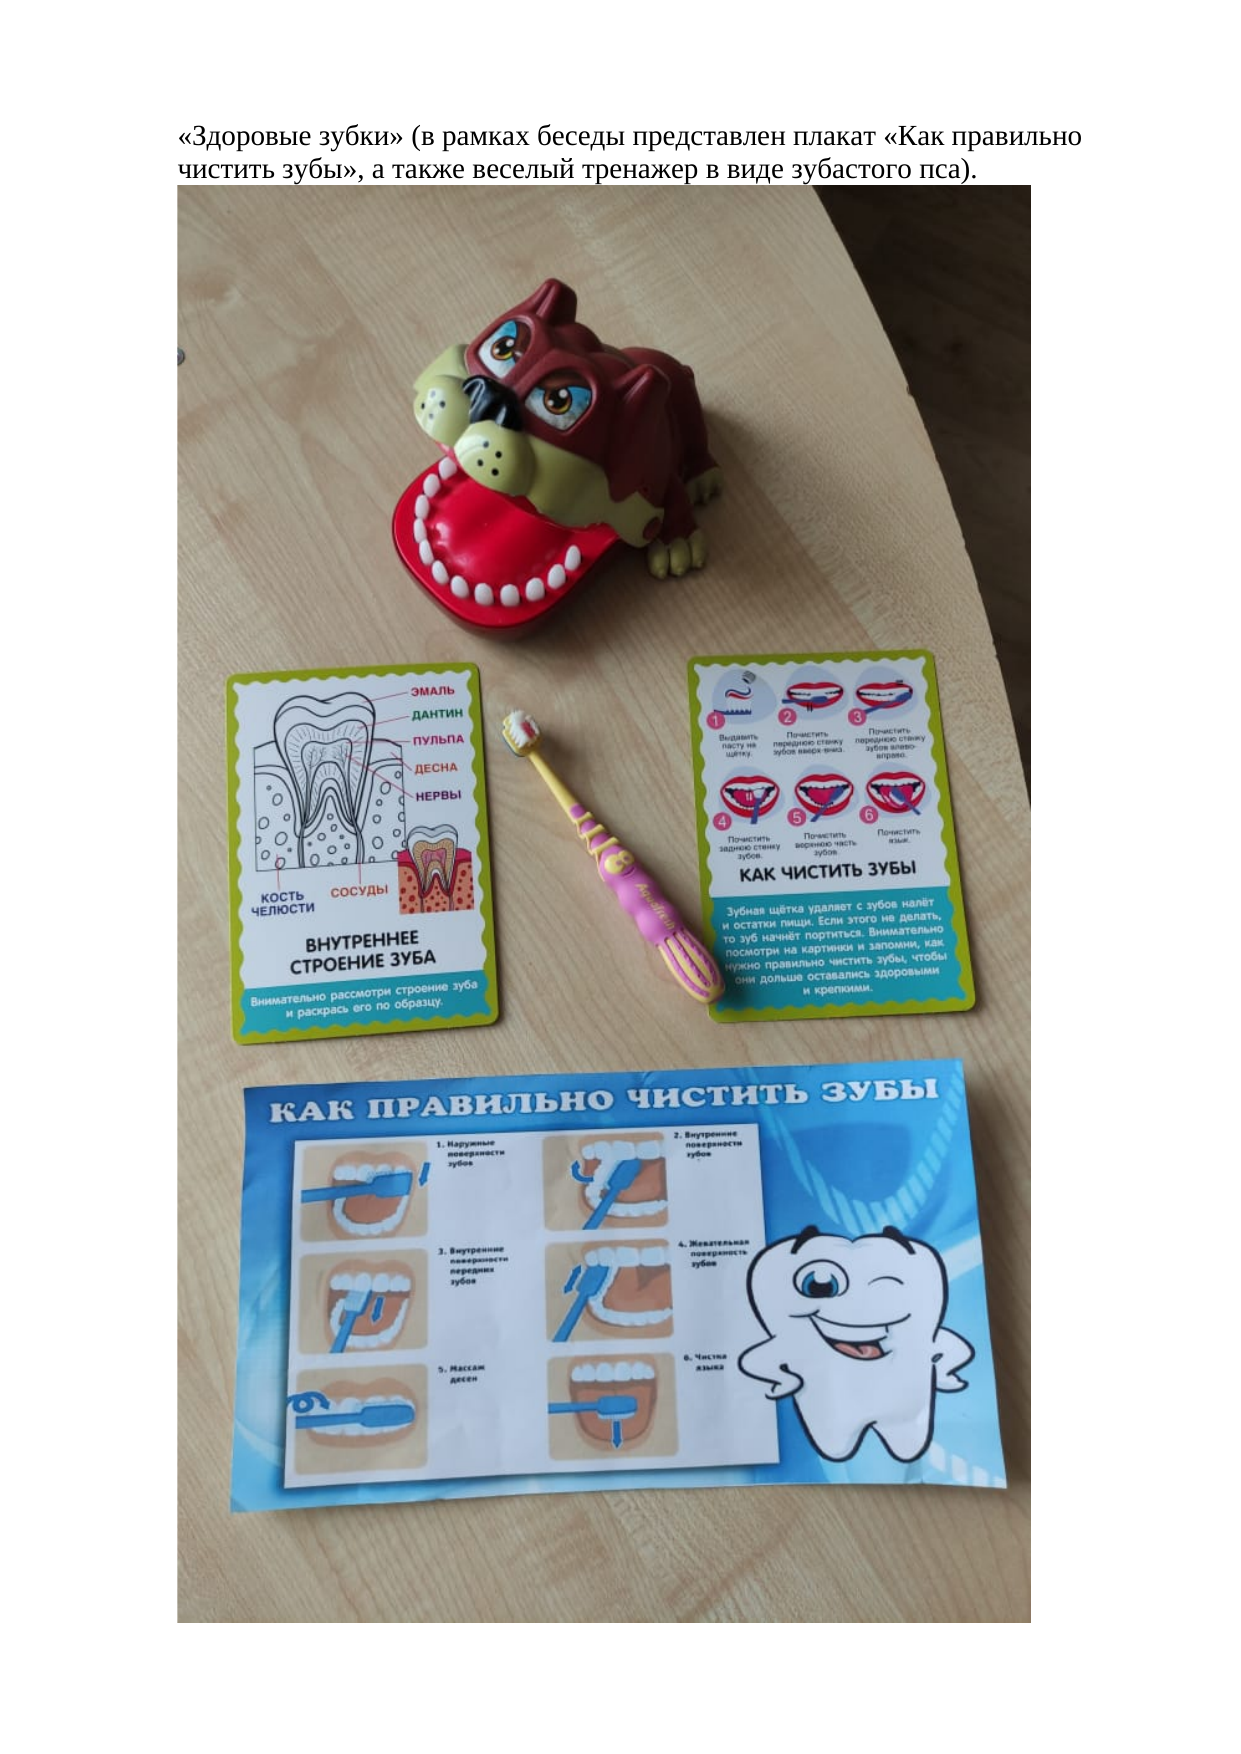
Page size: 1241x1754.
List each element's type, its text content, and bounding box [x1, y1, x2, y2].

picture [177, 185, 1031, 1623]
text «Здоровые зубки» (в рамках беседы представлен плакат «Как правильно чистить зубы», а также веселый тренажер в виде зубастого пса). [985, 118, 1152, 185]
